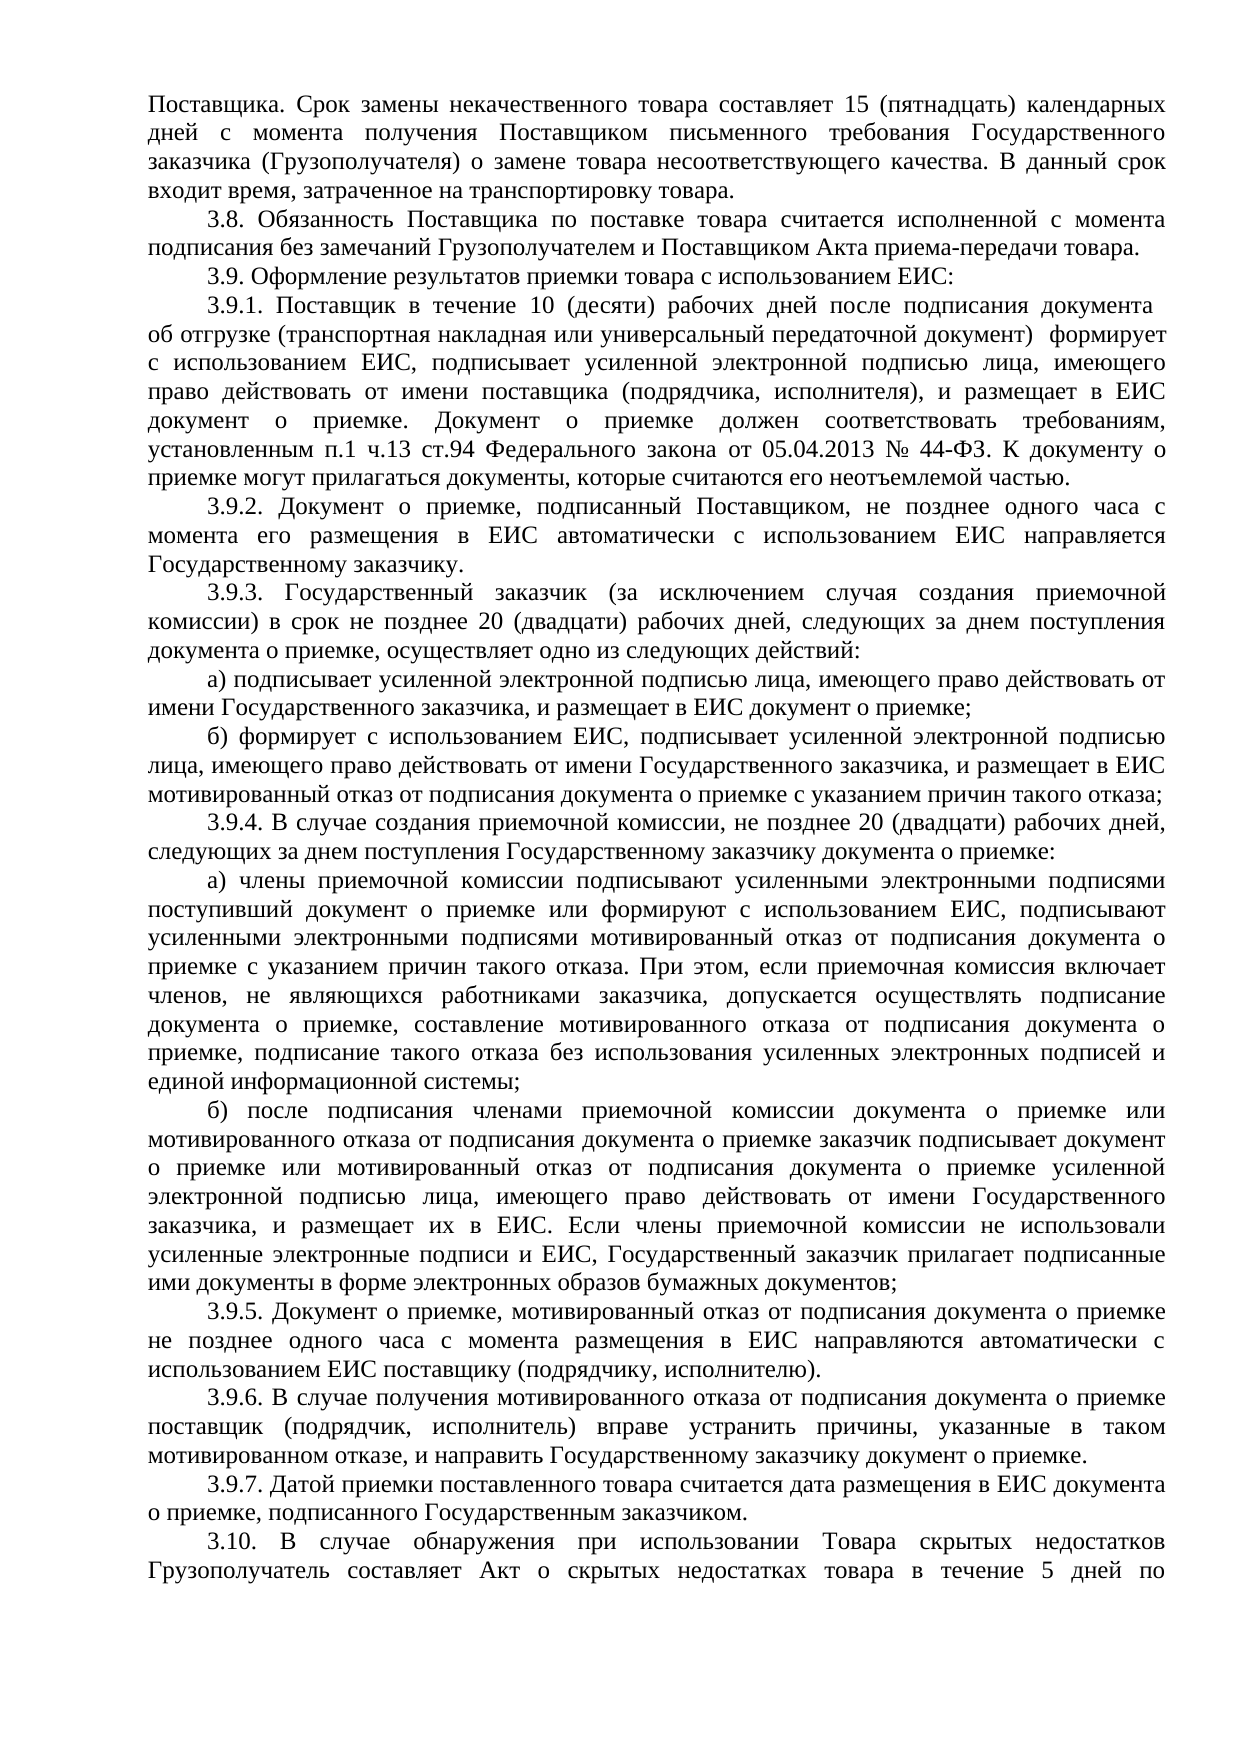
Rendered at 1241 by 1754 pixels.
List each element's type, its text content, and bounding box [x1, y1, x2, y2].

text 3.9.5. Документ о приемке, мотивированный отказ от подписания документа о приемке не позднее одного часа с момента размещения в ЕИС направляются автоматически с использованием ЕИС поставщику (подрядчику, исполнителю). [148, 1296, 1167, 1382]
text а) подписывает усиленной электронной подписью лица, имеющего право действовать от имени Государственного заказчика, и размещает в ЕИС документ о приемке; [148, 664, 1167, 721]
text 3.9.4. В случае создания приемочной комиссии, не позднее 20 (двадцати) рабочих дней, следующих за днем поступления Государственному заказчику документа о приемке: [148, 807, 1167, 865]
text а) члены приемочной комиссии подписывают усиленными электронными подписями поступивший документ о приемке или формируют с использованием ЕИС, подписывают усиленными электронными подписями мотивированный отказ от подписания документа о приемке с указанием причин такого отказа. При этом, если приемочная комиссия включает членов, не являющихся работниками заказчика, допускается осуществлять подписание документа о приемке, составление мотивированного отказа от подписания документа о приемке, подписание такого отказа без использования усиленных электронных подписей и единой информационной системы; [148, 865, 1167, 1095]
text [148, 89, 1167, 204]
text 3.9. Оформление результатов приемки товара с использованием ЕИС: [148, 261, 1167, 290]
text б) формирует с использованием ЕИС, подписывает усиленной электронной подписью лица, имеющего право действовать от имени Государственного заказчика, и размещает в ЕИС мотивированный отказ от подписания документа о приемке с указанием причин такого отказа; [148, 721, 1167, 807]
text 3.9.6. В случае получения мотивированного отказа от подписания документа о приемке поставщик (подрядчик, исполнитель) вправе устранить причины, указанные в таком мотивированном отказе, и направить Государственному заказчику документ о приемке. [148, 1382, 1167, 1469]
text 3.9.7. Датой приемки поставленного товара считается дата размещения в ЕИС документа о приемке, подписанного Государственным заказчиком. [148, 1469, 1167, 1526]
text 3.9.2. Документ о приемке, подписанный Поставщиком, не позднее одного часа с момента его размещения в ЕИС автоматически с использованием ЕИС направляется Государственному заказчику. [148, 491, 1167, 577]
text б) после подписания членами приемочной комиссии документа о приемке или мотивированного отказа от подписания документа о приемке заказчик подписывает документ о приемке или мотивированный отказ от подписания документа о приемке усиленной электронной подписью лица, имеющего право действовать от имени Государственного заказчика, и размещает их в ЕИС. Если члены приемочной комиссии не использовали усиленные электронные подписи и ЕИС, Государственный заказчик прилагает подписанные ими документы в форме электронных образов бумажных документов; [148, 1095, 1167, 1296]
text 3.9.1. Поставщик в течение 10 (десяти) рабочих дней после подписания документа об отгрузке (транспортная накладная или универсальный передаточной документ) формирует с использованием ЕИС, подписывает усиленной электронной подписью лица, имеющего право действовать от имени поставщика (подрядчика, исполнителя), и размещает в ЕИС документ о приемке. Документ о приемке должен соответствовать требованиям, установленным п.1 ч.13 ст.94 Федерального закона от 05.04.2013 № 44-ФЗ. К документу о приемке могут прилагаться документы, которые считаются его неотъемлемой частью. [148, 290, 1167, 491]
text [148, 1526, 1167, 1584]
text 3.8. Обязанность Поставщика по поставке товара считается исполненной с момента подписания без замечаний Грузополучателем и Поставщиком Акта приема-передачи товара. [148, 204, 1167, 261]
text 3.9.3. Государственный заказчик (за исключением случая создания приемочной комиссии) в срок не позднее 20 (двадцати) рабочих дней, следующих за днем поступления документа о приемке, осуществляет одно из следующих действий: [148, 577, 1167, 664]
